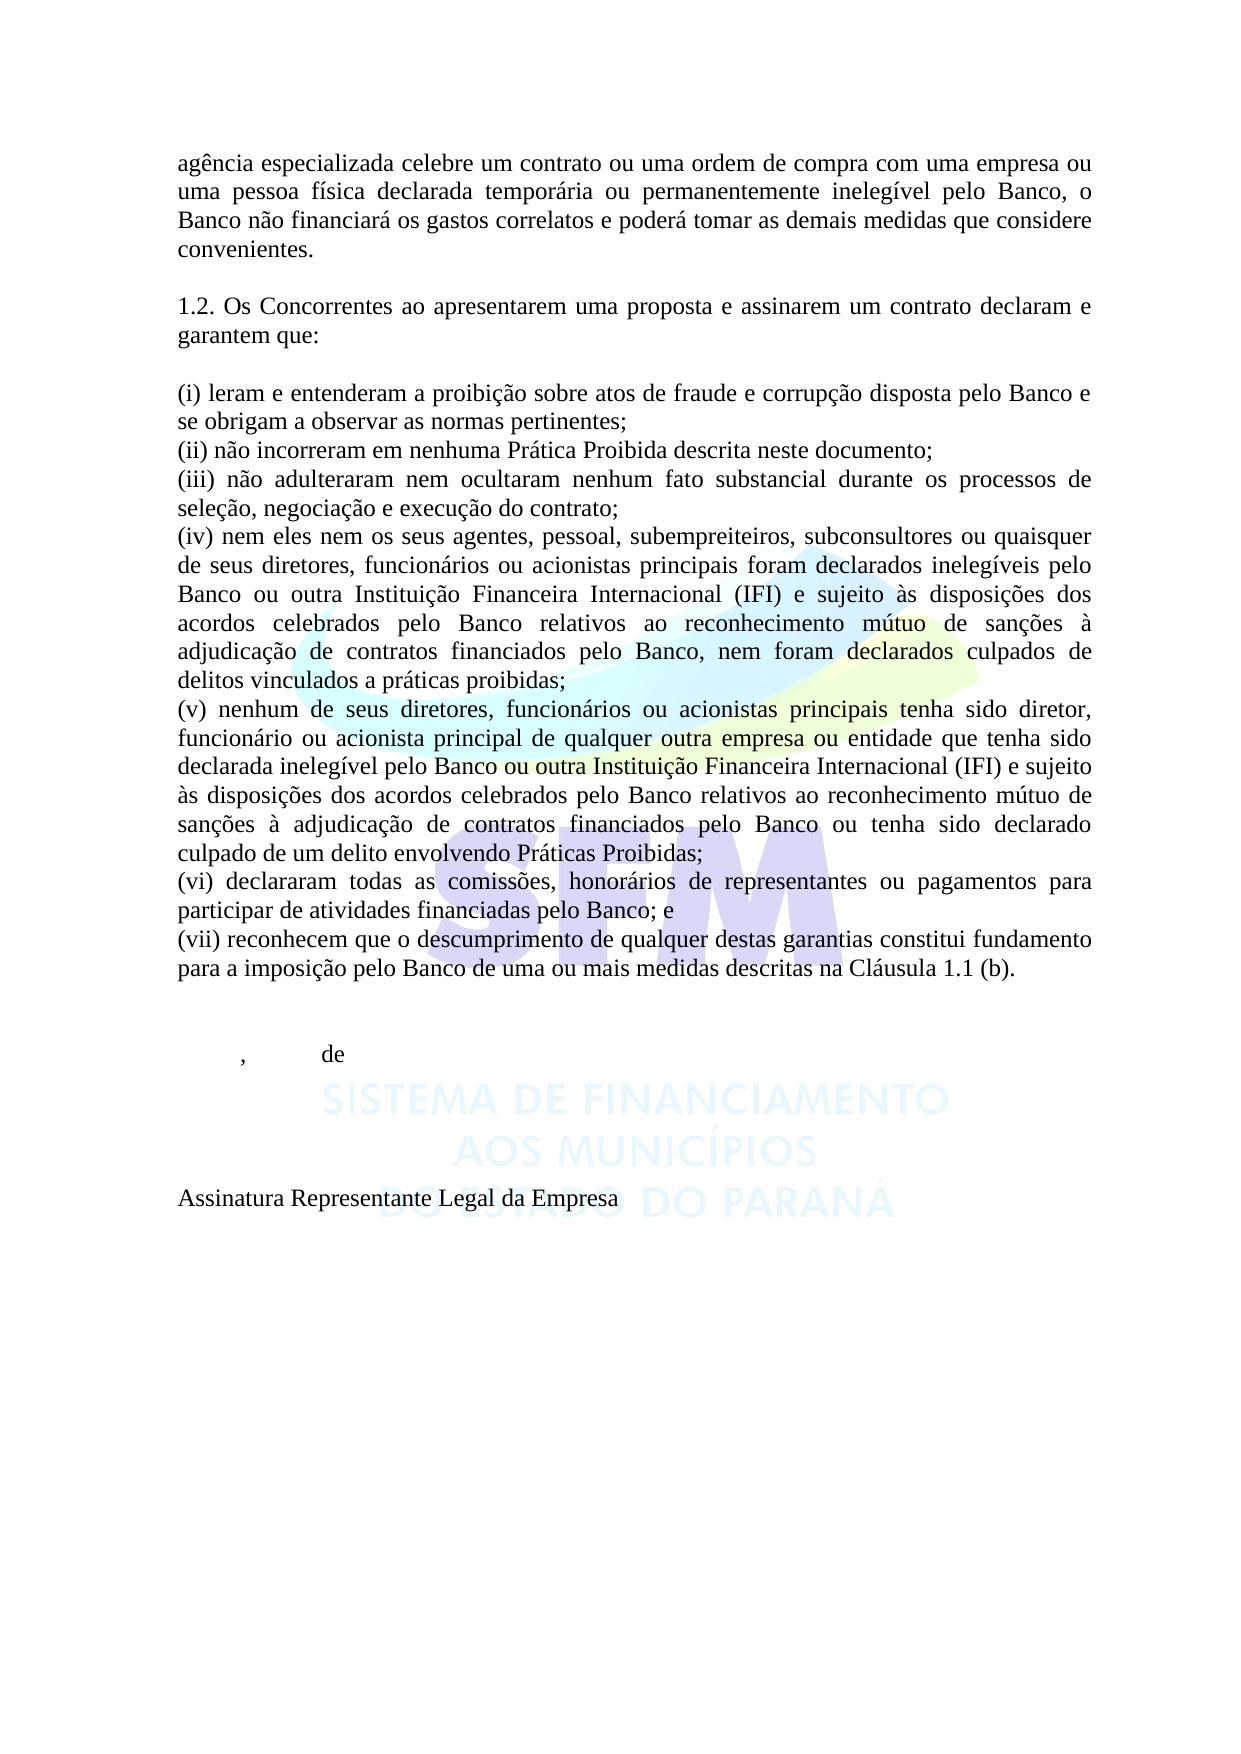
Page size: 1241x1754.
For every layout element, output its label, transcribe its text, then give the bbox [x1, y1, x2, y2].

text (vii) reconhecem que o descumprimento de qualquer destas garantias constitui fundamento para a imposição pelo Banco de uma ou mais medidas descritas na Cláusula 1.1 (b). [177, 924, 1093, 981]
list (i) leram e entenderam a proibição sobre atos de fraude e corrupção disposta pelo Banco e se obrigam a observar as normas pertinentes; [177, 378, 1093, 435]
list (ii) não incorreram em nenhuma Prática Proibida descrita neste documento; [177, 435, 1093, 464]
text Assinatura Representante Legal da Empresa [177, 1183, 1093, 1211]
list (iv) nem eles nem os seus agentes, pessoal, subempreiteiros, subconsultores ou quaisquer de seus diretores, funcionários ou acionistas principais foram declarados inelegíveis pelo Banco ou outra Instituição Financeira Internacional (IFI) e sujeito às disposições dos acordos celebrados pelo Banco relativos ao reconhecimento mútuo de sanções à adjudicação de contratos financiados pelo Banco, nem foram declarados culpados de delitos vinculados a práticas proibidas; [177, 521, 1093, 694]
list (iii) não adulteraram nem ocultaram nenhum fato substancial durante os processos de seleção, negociação e execução do contrato; [177, 464, 1093, 521]
list (vi) declararam todas as comissões, honorários de representantes ou pagamentos para participar de atividades financiadas pelo Banco; e [177, 866, 1093, 924]
text 1.2. Os Concorrentes ao apresentarem uma proposta e assinarem um contrato declaram e garantem que: [177, 291, 1093, 349]
list (v) nenhum de seus diretores, funcionários ou acionistas principais tenha sido diretor, funcionário ou acionista principal de qualquer outra empresa ou entidade que tenha sido declarada inelegível pelo Banco ou outra Instituição Financeira Internacional (IFI) e sujeito às disposições dos acordos celebrados pelo Banco relativos ao reconhecimento mútuo de sanções à adjudicação de contratos financiados pelo Banco ou tenha sido declarado culpado de um delito envolvendo Práticas Proibidas; [177, 694, 1093, 866]
text , de [177, 1039, 1093, 1068]
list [177, 148, 1093, 263]
